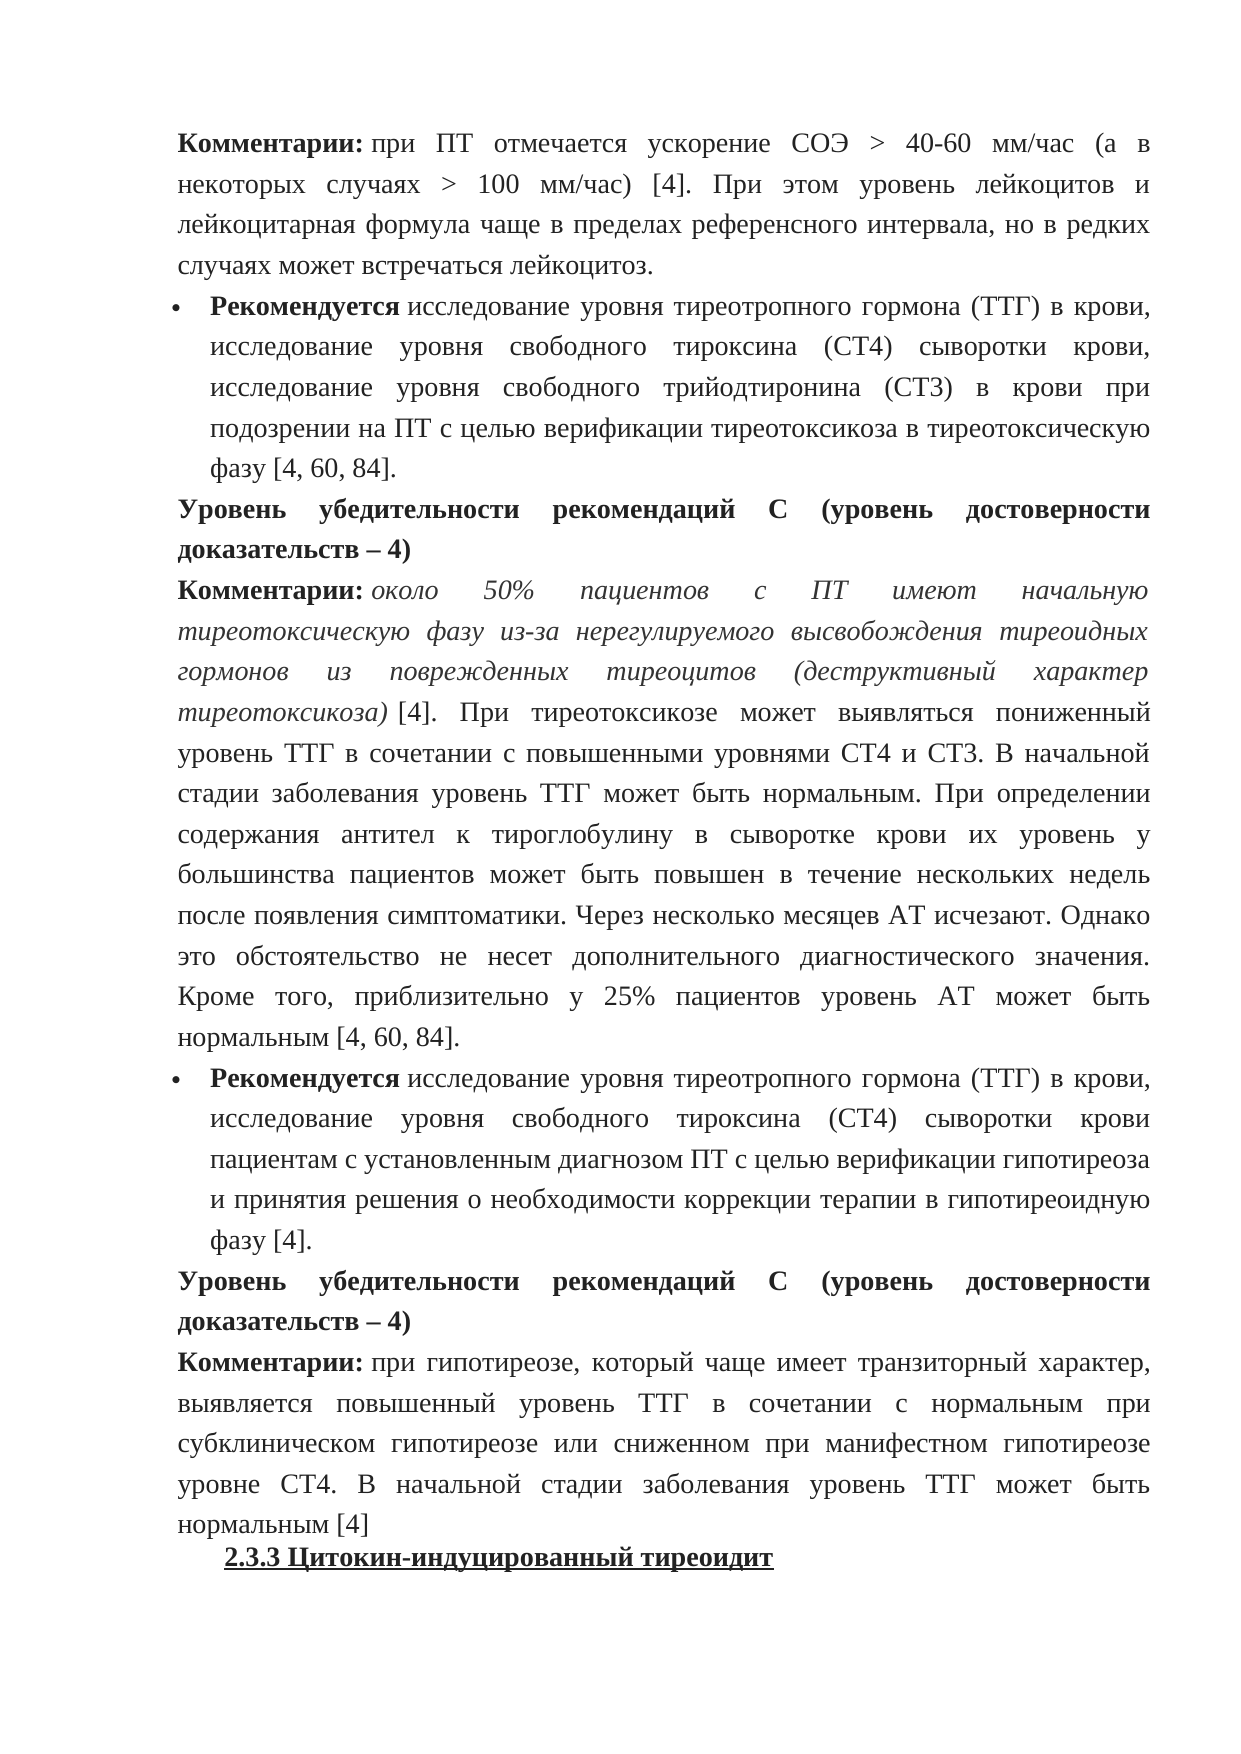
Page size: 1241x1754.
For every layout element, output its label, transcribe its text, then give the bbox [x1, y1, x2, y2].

text Комментарии: при гипотиреозе, который чаще имеет транзиторный характер, выявляется повышенный уровень ТТГ в сочетании с нормальным при субклиническом гипотиреозе или сниженном при манифестном гипотиреозе уровне СТ4. В начальной стадии заболевания уровень ТТГ может быть нормальным [4] [177, 1337, 1152, 1540]
text 2.3.3 Цитокин-индуцированный тиреоидит [224, 1540, 1105, 1572]
text Комментарии: около 50% пациентов с ПТ имеют начальную тиреотоксическую фазу из-за нерегулируемого высвобождения тиреоидных гормонов из поврежденных тиреоцитов (деструктивный характер тиреотоксикоза) [4]. При тиреотоксикозе может выявляться пониженный уровень ТТГ в сочетании с повышенными уровнями СТ4 и СТ3. В начальной стадии заболевания уровень ТТГ может быть нормальным. При определении содержания антител к тироглобулину в сыворотке крови их уровень у большинства пациентов может быть повышен в течение нескольких недель после появления симптоматики. Через несколько месяцев АТ исчезают. Однако это обстоятельство не несет дополнительного диагностического значения. Кроме того, приблизительно у 25% пациентов уровень АТ может быть нормальным [4, 60, 84]. [177, 565, 1152, 1052]
list Рекомендуется исследование уровня тиреотропного гормона (ТТГ) в крови, исследование уровня свободного тироксина (СТ4) сыворотки крови пациентам с установленным диагнозом ПТ с целью верификации гипотиреоза и принятия решения о необходимости коррекции терапии в гипотиреоидную фазу [4]. [172, 1052, 1152, 1256]
text Уровень убедительности рекомендаций С (уровень достоверности доказательств – 4) [177, 484, 1152, 565]
list Рекомендуется исследование уровня тиреотропного гормона (ТТГ) в крови, исследование уровня свободного тироксина (СТ4) сыворотки крови, исследование уровня свободного трийодтиронина (СТ3) в крови при подозрении на ПТ с целью верификации тиреотоксикоза в тиреотоксическую фазу [4, 60, 84]. [172, 281, 1152, 484]
text Уровень убедительности рекомендаций С (уровень достоверности доказательств – 4) [177, 1256, 1152, 1337]
text Комментарии: при ПТ отмечается ускорение СОЭ > 40-60 мм/час (а в некоторых случаях > 100 мм/час) [4]. При этом уровень лейкоцитов и лейкоцитарная формула чаще в пределах референсного интервала, но в редких случаях может встречаться лейкоцитоз. [177, 118, 1152, 281]
